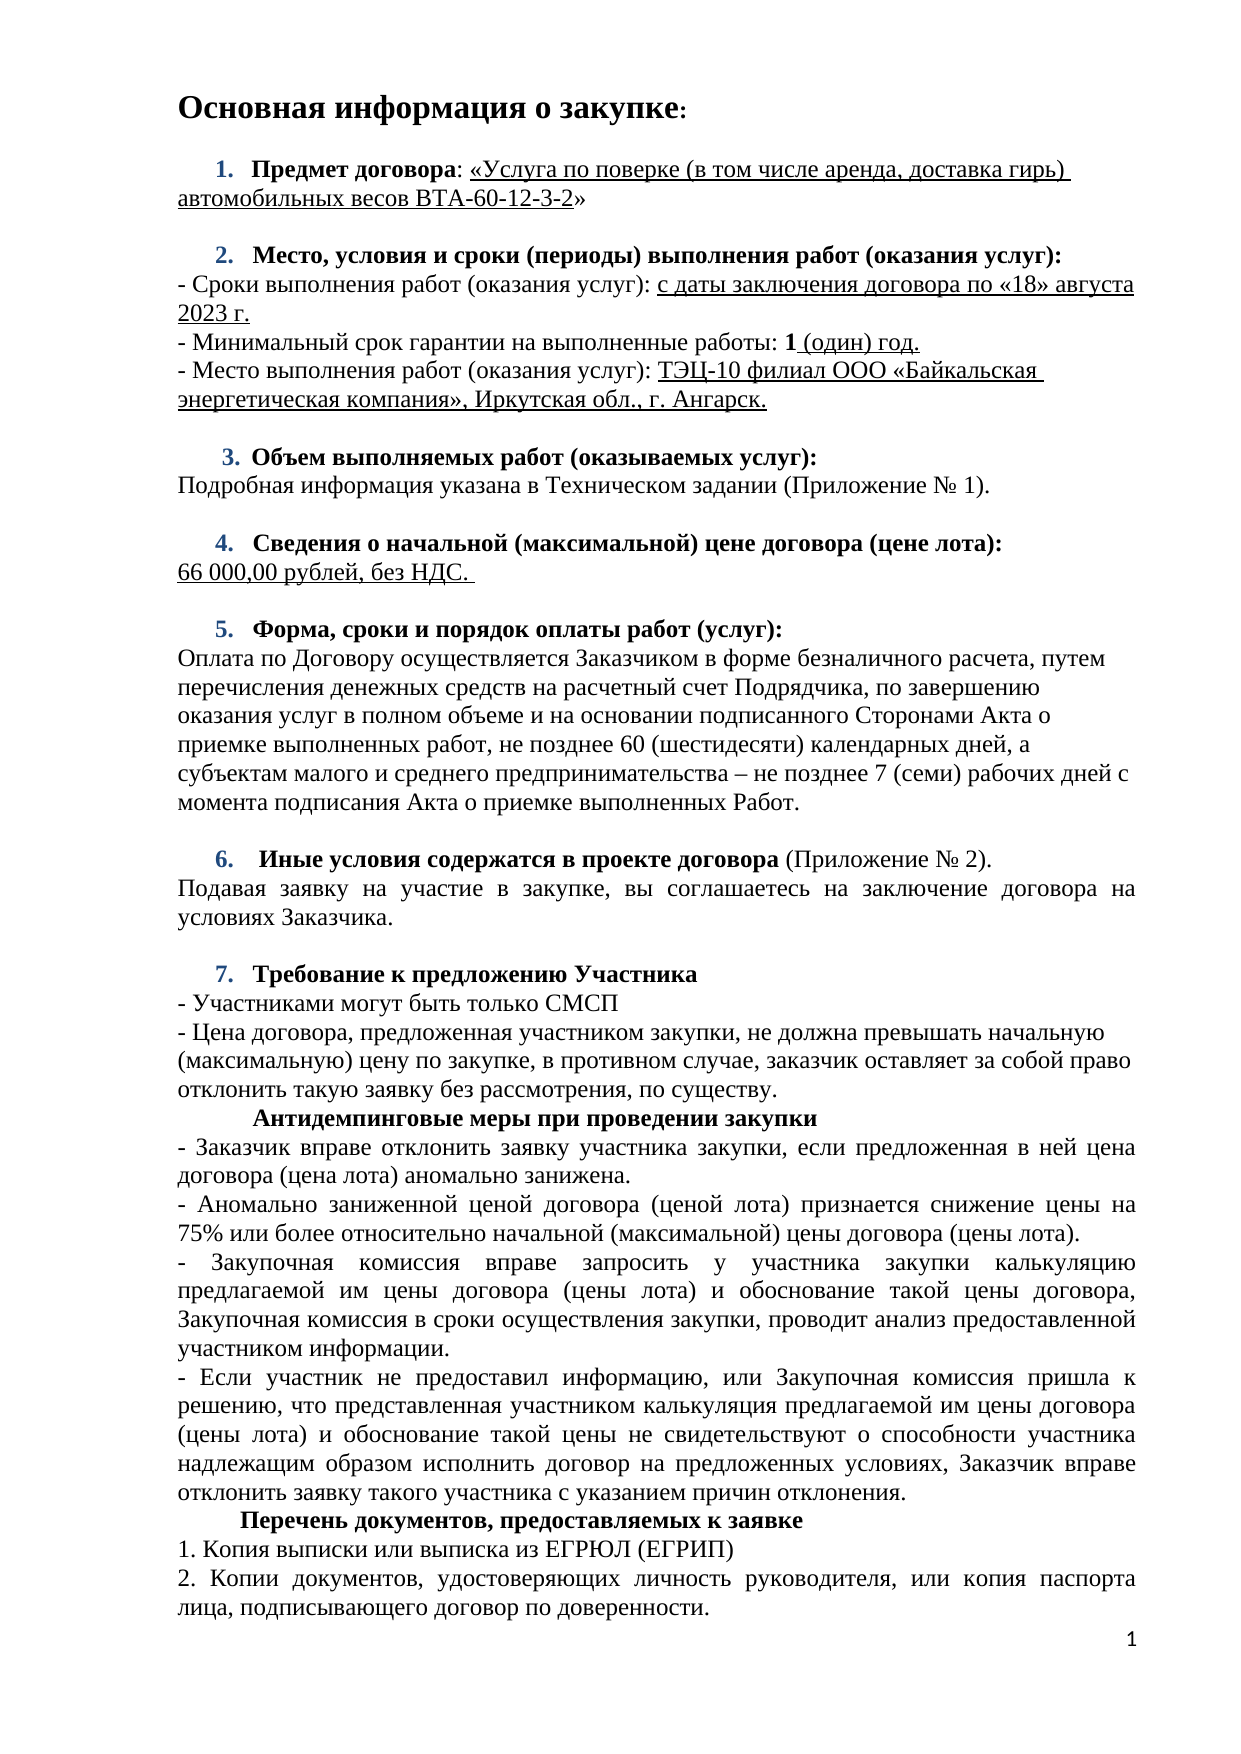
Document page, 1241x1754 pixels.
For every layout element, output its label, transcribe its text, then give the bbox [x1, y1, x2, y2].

list Иные условия содержатся в проекте договора (Приложение № 2). [215, 844, 1137, 873]
list Объем выполняемых работ (оказываемых услуг): [177, 442, 1137, 470]
text Оплата по Договору осуществляется Заказчиком в форме безналичного расчета, путем перечисления денежных средств на расчетный счет Подрядчика, по завершению оказания услуг в полном объеме и на основании подписанного Сторонами Акта о приемке выполненных работ, не позднее 60 (шестидесяти) календарных дней, а субъектам малого и среднего предпринимательства – не позднее 7 (семи) рабочих дней с момента подписания Акта о приемке выполненных Работ. [177, 643, 1137, 815]
text Основная информация о закупке: [177, 87, 1137, 125]
list Требование к предложению Участника [215, 959, 1137, 988]
text - Участниками могут быть только СМСП [177, 988, 1137, 1017]
text 1. Копия выписки или выписка из ЕГРЮЛ (ЕГРИП) [177, 1534, 1137, 1563]
list - Если участник не предоставил информацию, или Закупочная комиссия пришла к решению, что представленная участником калькуляция предлагаемой им цены договора (цены лота) и обоснование такой цены не свидетельствуют о способности участника надлежащим образом исполнить договор на предложенных условиях, Заказчик вправе отклонить заявку такого участника с указанием причин отклонения. [177, 1362, 1137, 1505]
list Сведения о начальной (максимальной) цене договора (цене лота): [215, 528, 1137, 557]
text - Цена договора, предложенная участником закупки, не должна превышать начальную (максимальную) цену по закупке, в противном случае, заказчик оставляет за собой право отклонить такую заявку без рассмотрения, по существу. [177, 1017, 1137, 1103]
text 66 000,00 рублей, без НДС. [177, 557, 1137, 585]
text 2. Копии документов, удостоверяющих личность руководителя, или копия паспорта лица, подписывающего договор по доверенности. [177, 1563, 1137, 1620]
list - Аномально заниженной ценой договора (ценой лота) признается снижение цены на 75% или более относительно начальной (максимальной) цены договора (цены лота). [177, 1189, 1137, 1247]
list Антидемпинговые меры при проведении закупки [252, 1103, 1137, 1132]
text - Сроки выполнения работ (оказания услуг): с даты заключения договора по «18» августа 2023 г. [177, 269, 1137, 327]
list - Закупочная комиссия вправе запросить у участника закупки калькуляцию предлагаемой им цены договора (цены лота) и обоснование такой цены договора, Закупочная комиссия в сроки осуществления закупки, проводит анализ предоставленной участником информации. [177, 1247, 1137, 1362]
text - Минимальный срок гарантии на выполненные работы: 1 (один) год. [177, 327, 1137, 355]
text - Место выполнения работ (оказания услуг): ТЭЦ-10 филиал ООО «Байкальская энергетическая компания», Иркутская обл., г. Ангарск. [177, 355, 1137, 413]
list Форма, сроки и порядок оплаты работ (услуг): [215, 614, 1137, 643]
text Перечень документов, предоставляемых к заявке [177, 1505, 1137, 1534]
list Место, условия и сроки (периоды) выполнения работ (оказания услуг): [215, 240, 1137, 269]
text Подавая заявку на участие в закупке, вы соглашаетесь на заключение договора на условиях Заказчика. [177, 873, 1137, 930]
list - Заказчик вправе отклонить заявку участника закупки, если предложенная в ней цена договора (цена лота) аномально занижена. [177, 1132, 1137, 1189]
list Предмет договора: «Услуга по поверке (в том числе аренда, доставка гирь) автомобильных весов ВТА-60-12-3-2» [177, 154, 1137, 212]
text Подробная информация указана в Техническом задании (Приложение № 1). [177, 470, 1137, 499]
